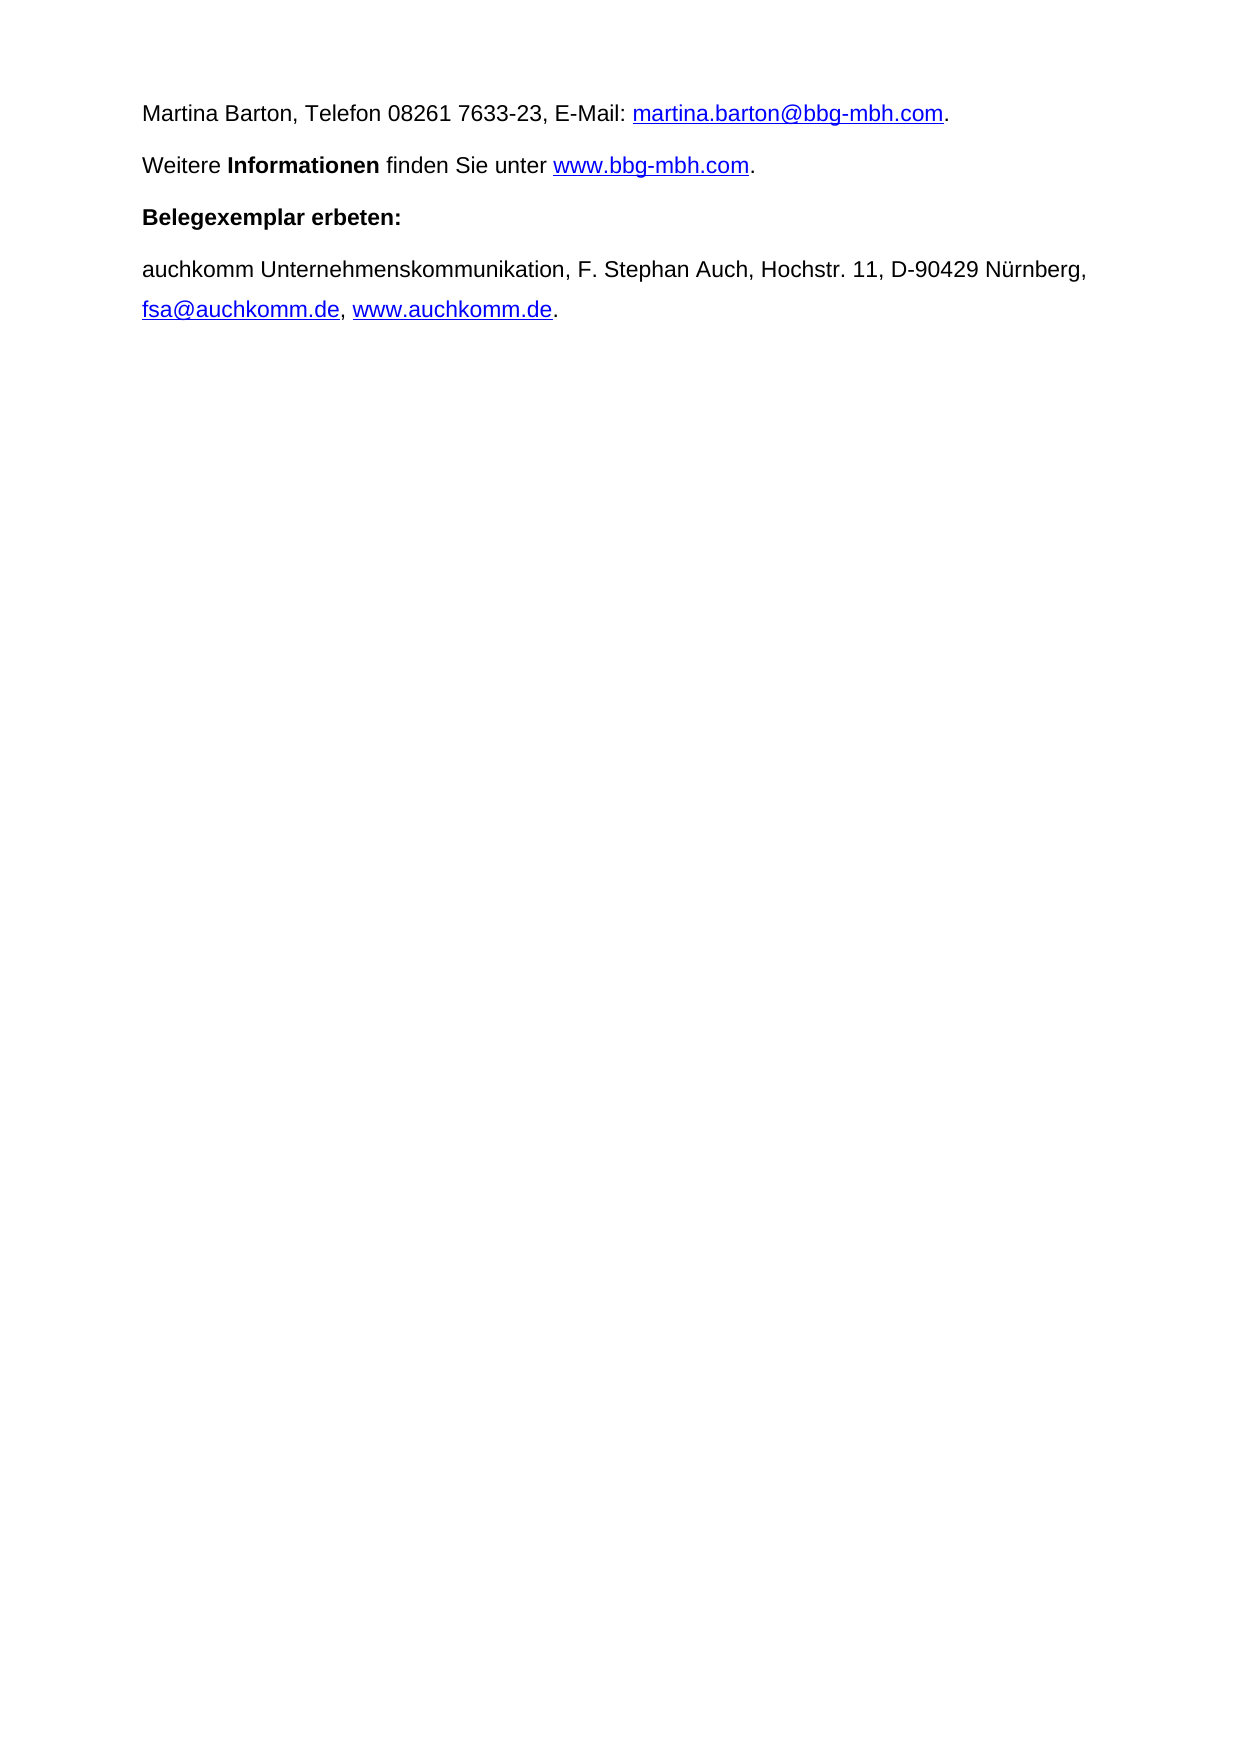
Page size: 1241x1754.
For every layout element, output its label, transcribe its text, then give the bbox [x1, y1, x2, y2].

text Weitere Informationen finden Sie unter www.bbg-mbh.com. [142, 152, 1110, 179]
text auchkomm Unternehmenskommunikation, F. Stephan Auch, Hochstr. 11, D-90429 Nürnberg, fsa@auchkomm.de, www.auchkomm.de. [142, 256, 1110, 322]
text Martina Barton, Telefon 08261 7633-23, E-Mail: martina.barton@bbg-mbh.com. [142, 100, 1110, 127]
text Belegexemplar erbeten: [142, 204, 1110, 231]
